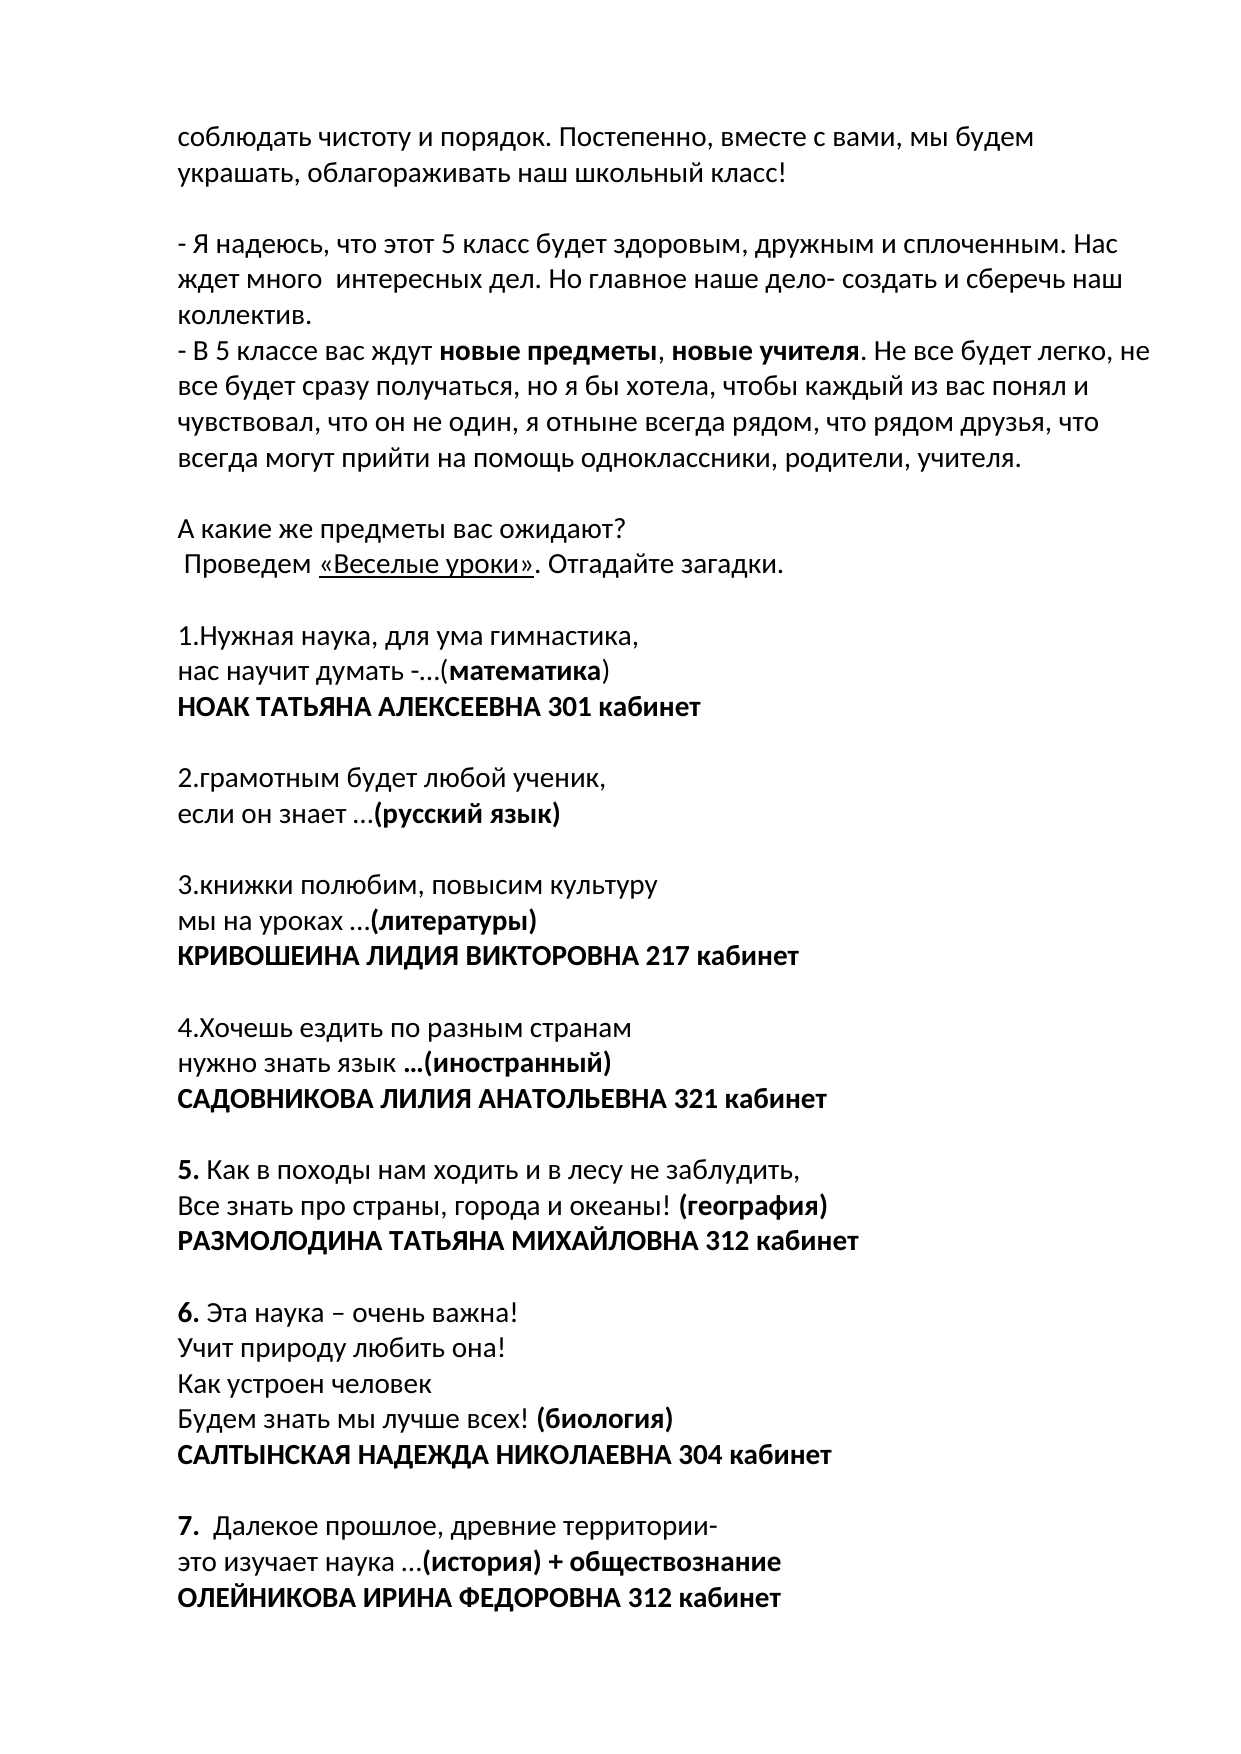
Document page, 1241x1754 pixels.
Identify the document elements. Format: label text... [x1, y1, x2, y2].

text 5. Как в походы нам ходить и в лесу не заблудить, [177, 1151, 1152, 1187]
text нужно знать язык …(иностранный) [177, 1044, 1152, 1080]
text 2.грамотным будет любой ученик, [177, 759, 1152, 795]
text 6. Эта наука – очень важна! Учит природу любить она! [177, 1294, 1152, 1365]
text НОАК ТАТЬЯНА АЛЕКСЕЕВНА 301 кабинет [177, 688, 1152, 724]
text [177, 118, 1152, 189]
text САДОВНИКОВА ЛИЛИЯ АНАТОЛЬЕВНА 321 кабинет [177, 1080, 1152, 1116]
text нас научит думать -…(математика) [177, 652, 1152, 688]
text Как устроен человек [177, 1365, 1152, 1401]
text 3.книжки полюбим, повысим культуру [177, 866, 1152, 902]
text это изучает наука …(история) + обществознание [177, 1543, 1152, 1579]
text мы на уроках …(литературы) [177, 902, 1152, 937]
text РАЗМОЛОДИНА ТАТЬЯНА МИХАЙЛОВНА 312 кабинет [177, 1222, 1152, 1258]
text 1.Нужная наука, для ума гимнастика, [177, 617, 1152, 652]
text Будем знать мы лучше всех! (биология) [177, 1401, 1152, 1436]
text Все знать про страны, города и океаны! (география) [177, 1187, 1152, 1222]
text ОЛЕЙНИКОВА ИРИНА ФЕДОРОВНА 312 кабинет [177, 1579, 1152, 1614]
text А какие же предметы вас ожидают? Проведем «Веселые уроки». Отгадайте загадки. [177, 474, 1152, 581]
text - В 5 классе вас ждут новые предметы, новые учителя. Не все будет легко, не все будет сразу получаться, но я бы хотела, чтобы каждый из вас понял и чувствовал, что он не один, я отныне всегда рядом, что рядом друзья, что всегда могут прийти на помощь одноклассники, родители, учителя. [177, 332, 1152, 474]
text САЛТЫНСКАЯ НАДЕЖДА НИКОЛАЕВНА 304 кабинет [177, 1436, 1152, 1472]
text 4.Хочешь ездить по разным странам [177, 1009, 1152, 1044]
text если он знает …(русский язык) [177, 795, 1152, 831]
text - Я надеюсь, что этот 5 класс будет здоровым, дружным и сплоченным. Нас ждет много интересных дел. Но главное наше дело- создать и сберечь наш коллектив. [177, 225, 1152, 332]
text 7. Далекое прошлое, древние территории- [177, 1507, 1152, 1543]
text КРИВОШЕИНА ЛИДИЯ ВИКТОРОВНА 217 кабинет [177, 937, 1152, 973]
